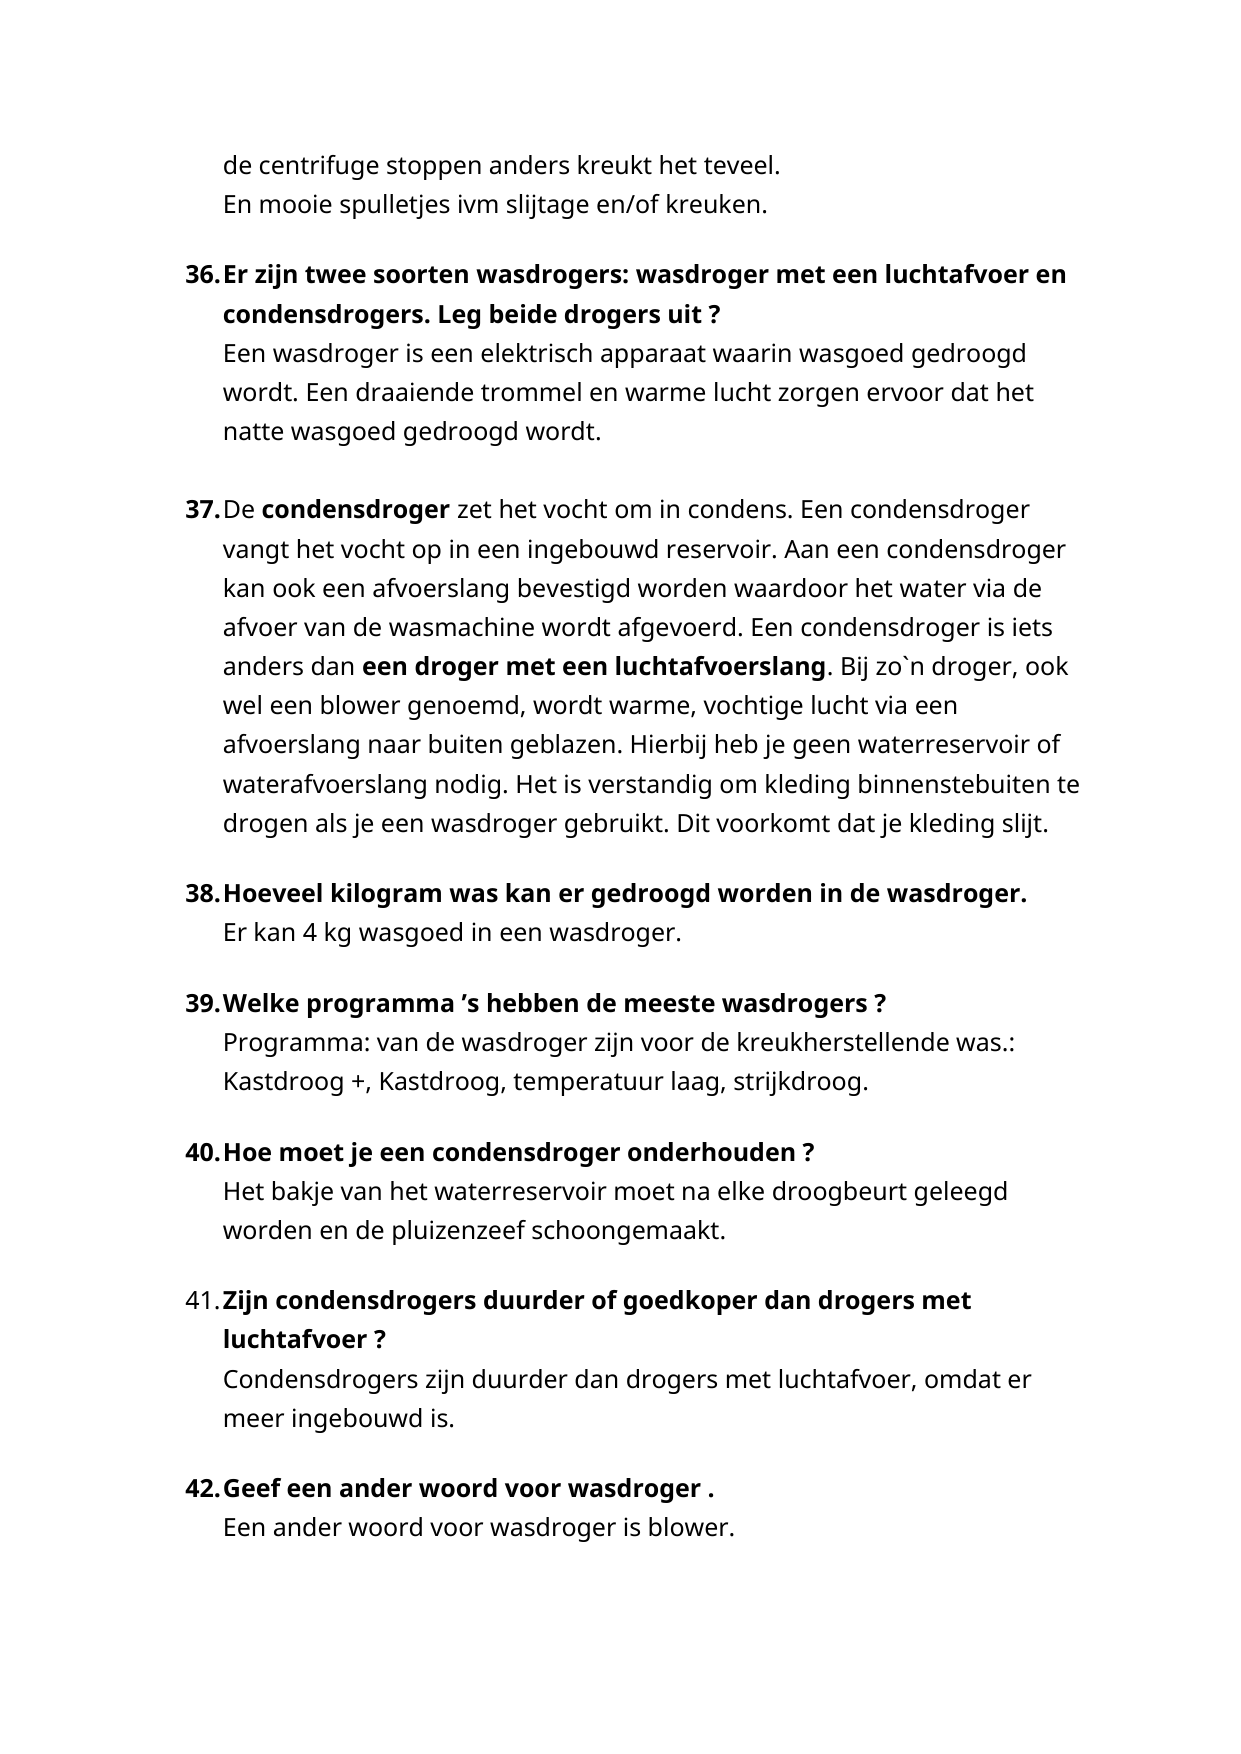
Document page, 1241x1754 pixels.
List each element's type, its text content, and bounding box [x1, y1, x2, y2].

list De condensdroger zet het vocht om in condens. Een condensdroger vangt het vocht op in een ingebouwd reservoir. Aan een condensdroger kan ook een afvoerslang bevestigd worden waardoor het water via de afvoer van de wasmachine wordt afgevoerd. Een condensdroger is iets anders dan een droger met een luchtafvoerslang. Bij zo`n droger, ook wel een blower genoemd, wordt warme, vochtige lucht via een afvoerslang naar buiten geblazen. Hierbij heb je geen waterreservoir of waterafvoerslang nodig. Het is verstandig om kleding binnenstebuiten te drogen als je een wasdroger gebruikt. Dit voorkomt dat je kleding slijt. [185, 492, 1093, 872]
list Welke programma ’s hebben de meeste wasdrogers ? Programma: van de wasdroger zijn voor de kreukherstellende was.: Kastdroog +, Kastdroog, temperatuur laag, strijkdroog. [185, 986, 1093, 1130]
list Zijn condensdrogers duurder of goedkoper dan drogers met luchtafvoer ? Condensdrogers zijn duurder dan drogers met luchtafvoer, omdat er meer ingebouwd is. [185, 1283, 1093, 1467]
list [185, 148, 1093, 253]
list Hoeveel kilogram was kan er gedroogd worden in de wasdroger. Er kan 4 kg wasgoed in een wasdroger. [185, 876, 1093, 981]
list Geef een ander woord voor wasdroger . Een ander woord voor wasdroger is blower. [185, 1471, 1093, 1544]
list Hoe moet je een condensdroger onderhouden ? Het bakje van het waterreservoir moet na elke droogbeurt geleegd worden en de pluizenzeef schoongemaakt. [185, 1134, 1093, 1279]
list Er zijn twee soorten wasdrogers: wasdroger met een luchtafvoer en condensdrogers. Leg beide drogers uit ? Een wasdroger is een elektrisch apparaat waarin wasgoed gedroogd wordt. Een draaiende trommel en warme lucht zorgen ervoor dat het natte wasgoed gedroogd wordt. [185, 257, 1093, 448]
